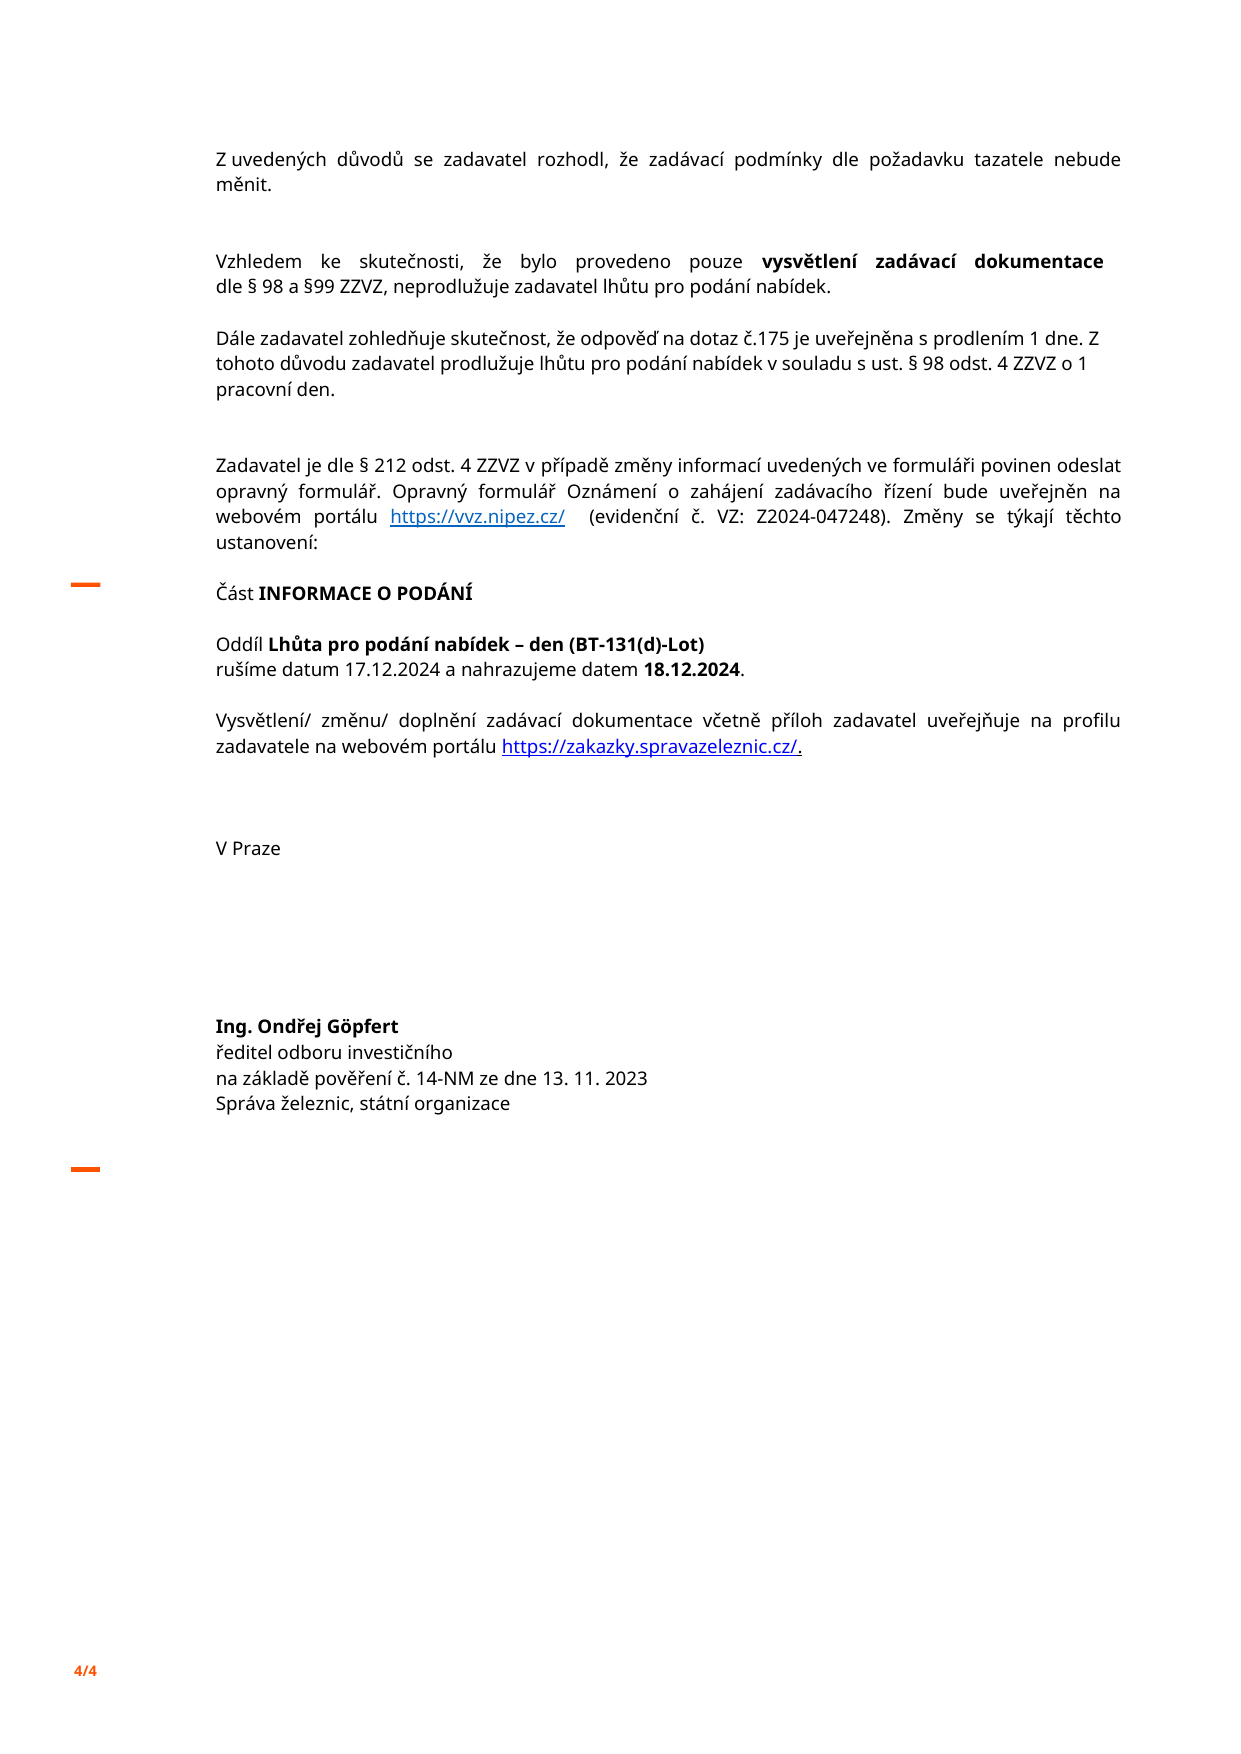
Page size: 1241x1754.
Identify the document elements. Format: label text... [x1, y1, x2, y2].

list Vzhledem ke skutečnosti, že bylo provedeno pouze vysvětlení zadávací dokumentace dle § 98 a §99 ZZVZ, neprodlužuje zadavatel lhůtu pro podání nabídek. [216, 248, 1122, 299]
text ředitel odboru investičního [216, 1039, 1122, 1065]
text Část INFORMACE O PODÁNÍ [216, 580, 1122, 606]
text Dále zadavatel zohledňuje skutečnost, že odpověď na dotaz č.175 je uveřejněna s prodlením 1 dne. Z tohoto důvodu zadavatel prodlužuje lhůtu pro podání nabídek v souladu s ust. § 98 odst. 4 ZZVZ o 1 pracovní den. [216, 325, 1122, 401]
text Z uvedených důvodů se zadavatel rozhodl, že zadávací podmínky dle požadavku tazatele nebude měnit. [216, 146, 1122, 197]
text Oddíl Lhůta pro podání nabídek – den (BT-131(d)-Lot) [216, 631, 1122, 657]
text na základě pověření č. 14-NM ze dne 13. 11. 2023 [216, 1065, 1122, 1090]
text Ing. Ondřej Göpfert [216, 1014, 1122, 1039]
text Zadavatel je dle § 212 odst. 4 ZZVZ v případě změny informací uvedených ve formuláři povinen odeslat opravný formulář. Opravný formulář Oznámení o zahájení zadávacího řízení bude uveřejněn na webovém portálu https://vvz.nipez.cz/ (evidenční č. VZ: Z2024-047248). Změny se týkají těchto ustanovení: [216, 452, 1122, 554]
text Vysvětlení/ změnu/ doplnění zadávací dokumentace včetně příloh zadavatel uveřejňuje na profilu zadavatele na webovém portálu https://zakazky.spravazeleznic.cz/. [216, 708, 1122, 759]
text V Praze [216, 835, 1122, 861]
text Správa železnic, státní organizace [216, 1090, 1122, 1116]
text rušíme datum 17.12.2024 a nahrazujeme datem 18.12.2024. [216, 657, 1122, 682]
